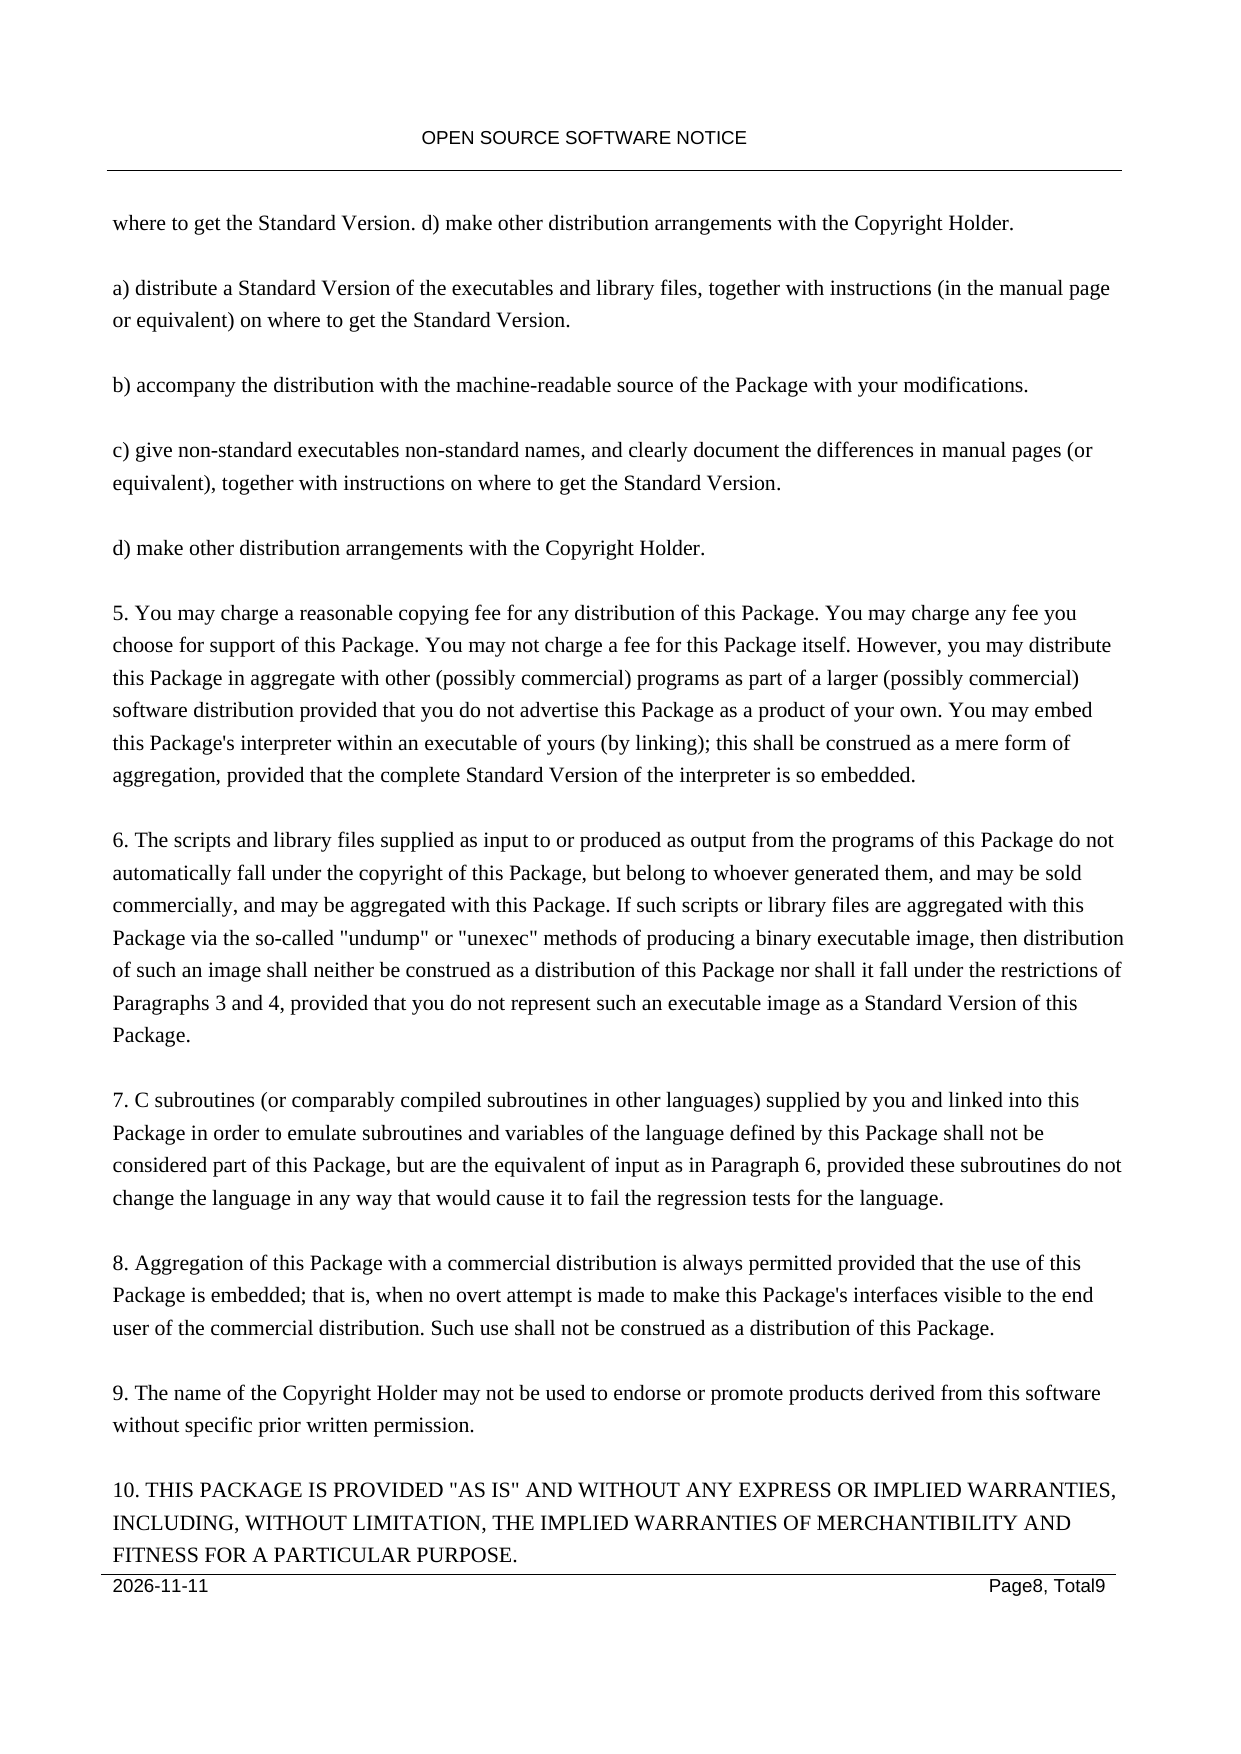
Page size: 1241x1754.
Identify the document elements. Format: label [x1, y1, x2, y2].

text [112, 206, 1128, 1571]
